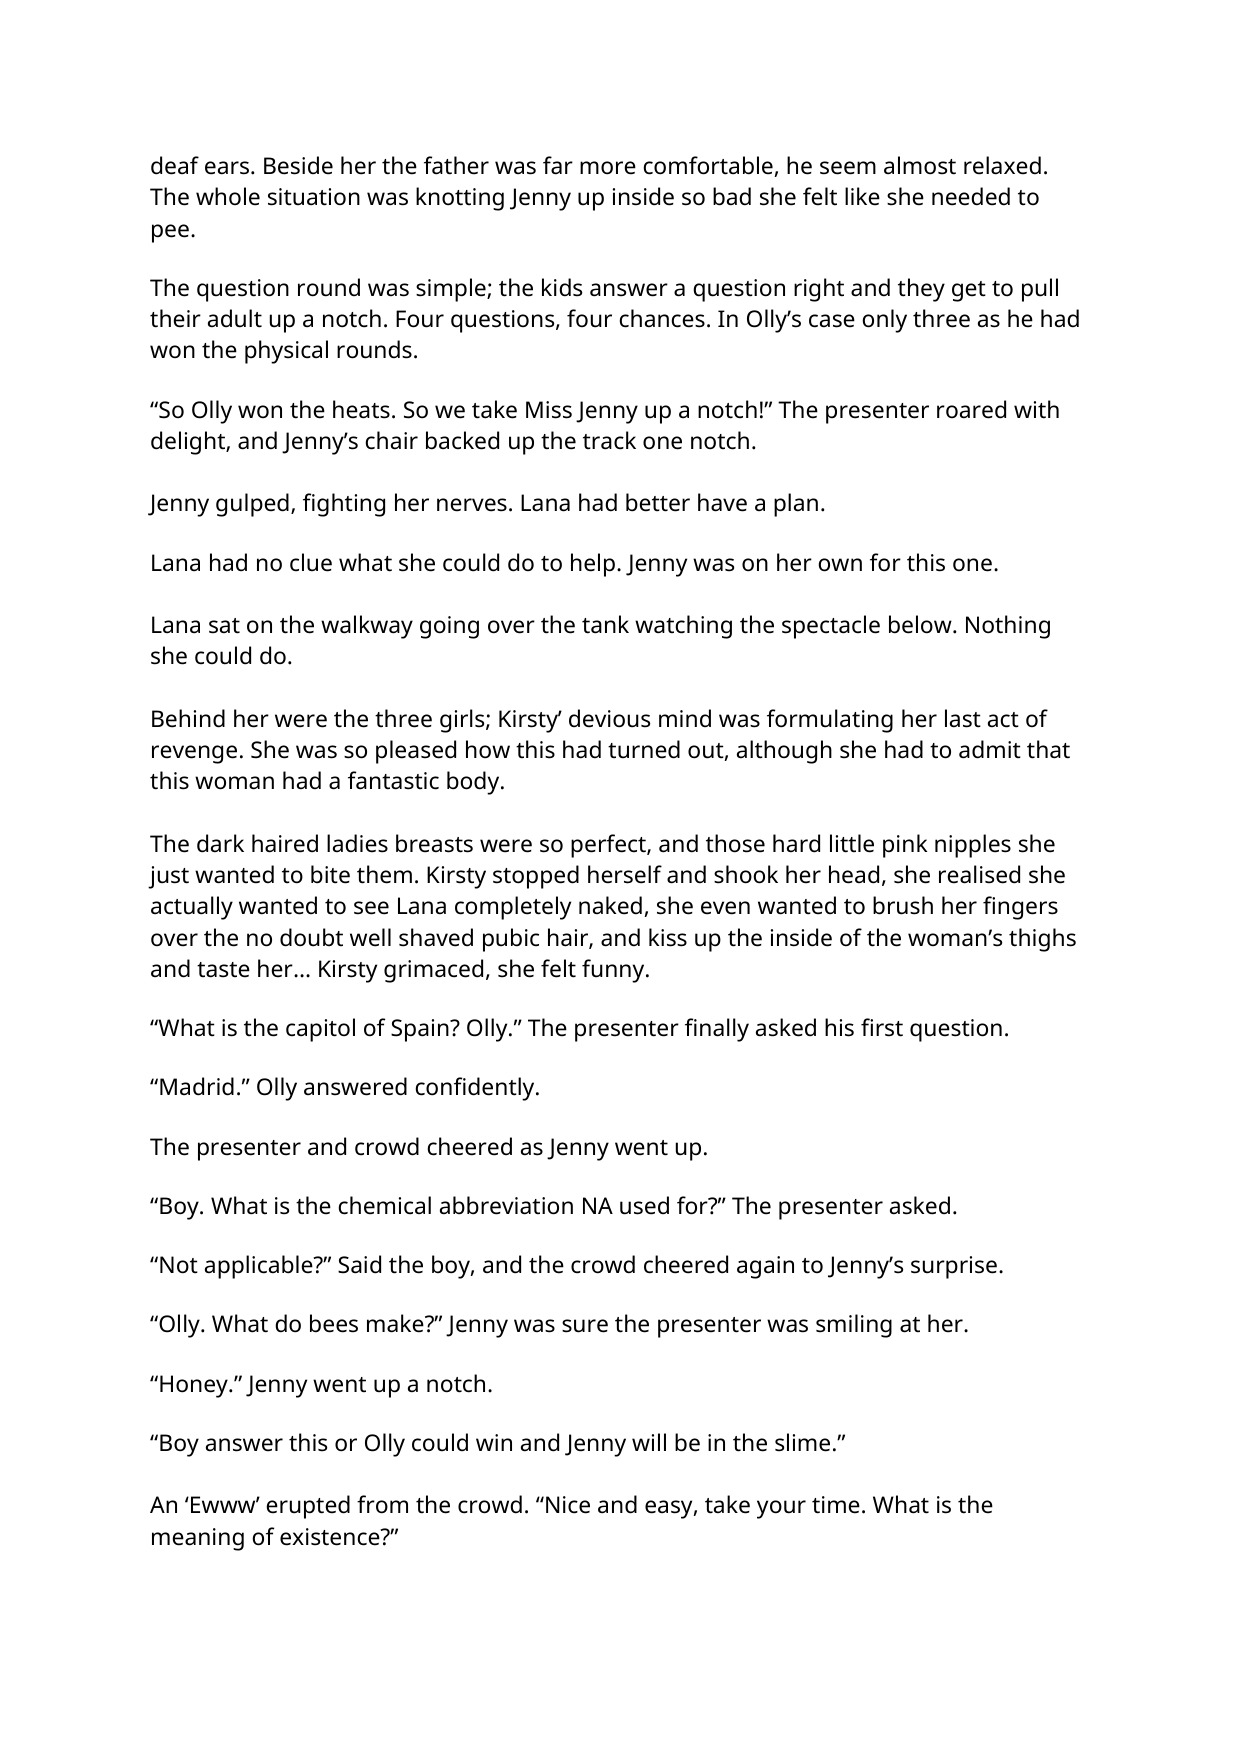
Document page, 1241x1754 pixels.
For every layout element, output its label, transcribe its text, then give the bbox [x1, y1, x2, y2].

text “Not applicable?” Said the boy, and the crowd cheered again to Jenny’s surprise. [150, 1249, 1090, 1280]
text “What is the capitol of Spain? Olly.” The presenter finally asked his first question. [150, 1012, 1090, 1043]
text Lana sat on the walkway going over the tank watching the spectacle below. Nothing she could do. [150, 609, 1090, 672]
text Lana had no clue what she could do to help. Jenny was on her own for this one. [150, 547, 1090, 578]
text Jenny gulped, fighting her nerves. Lana had better have a plan. [150, 487, 1090, 518]
text “Boy. What is the chemical abbreviation NA used for?” The presenter asked. [150, 1190, 1090, 1221]
text The dark haired ladies breasts were so perfect, and those hard little pink nipples she just wanted to bite them. Kirsty stopped herself and shook her head, she realised she actually wanted to see Lana completely naked, she even wanted to brush her fingers over the no doubt well shaved pubic hair, and kiss up the inside of the woman’s thighs and taste her… Kirsty grimaced, she felt funny. [150, 828, 1090, 984]
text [150, 150, 1090, 244]
text “Olly. What do bees make?” Jenny was sure the presenter was smiling at her. [150, 1308, 1090, 1340]
text The question round was simple; the kids answer a question right and they get to pull their adult up a notch. Four questions, four chances. In Olly’s case only three as he had won the physical rounds. [150, 272, 1090, 366]
text The presenter and crowd cheered as Jenny went up. [150, 1131, 1090, 1162]
text “Boy answer this or Olly could win and Jenny will be in the slime.” [150, 1427, 1090, 1458]
text “Madrid.” Olly answered confidently. [150, 1071, 1090, 1103]
text Behind her were the three girls; Kirsty’ devious mind was formulating her last act of revenge. She was so pleased how this had turned out, although she had to admit that this woman had a fantastic body. [150, 703, 1090, 797]
text “So Olly won the heats. So we take Miss Jenny up a notch!” The presenter roared with delight, and Jenny’s chair backed up the track one notch. [150, 393, 1090, 456]
text “Honey.” Jenny went up a notch. [150, 1368, 1090, 1399]
text An ‘Ewww’ erupted from the crowd. “Nice and easy, take your time. What is the meaning of existence?” [150, 1489, 1090, 1552]
